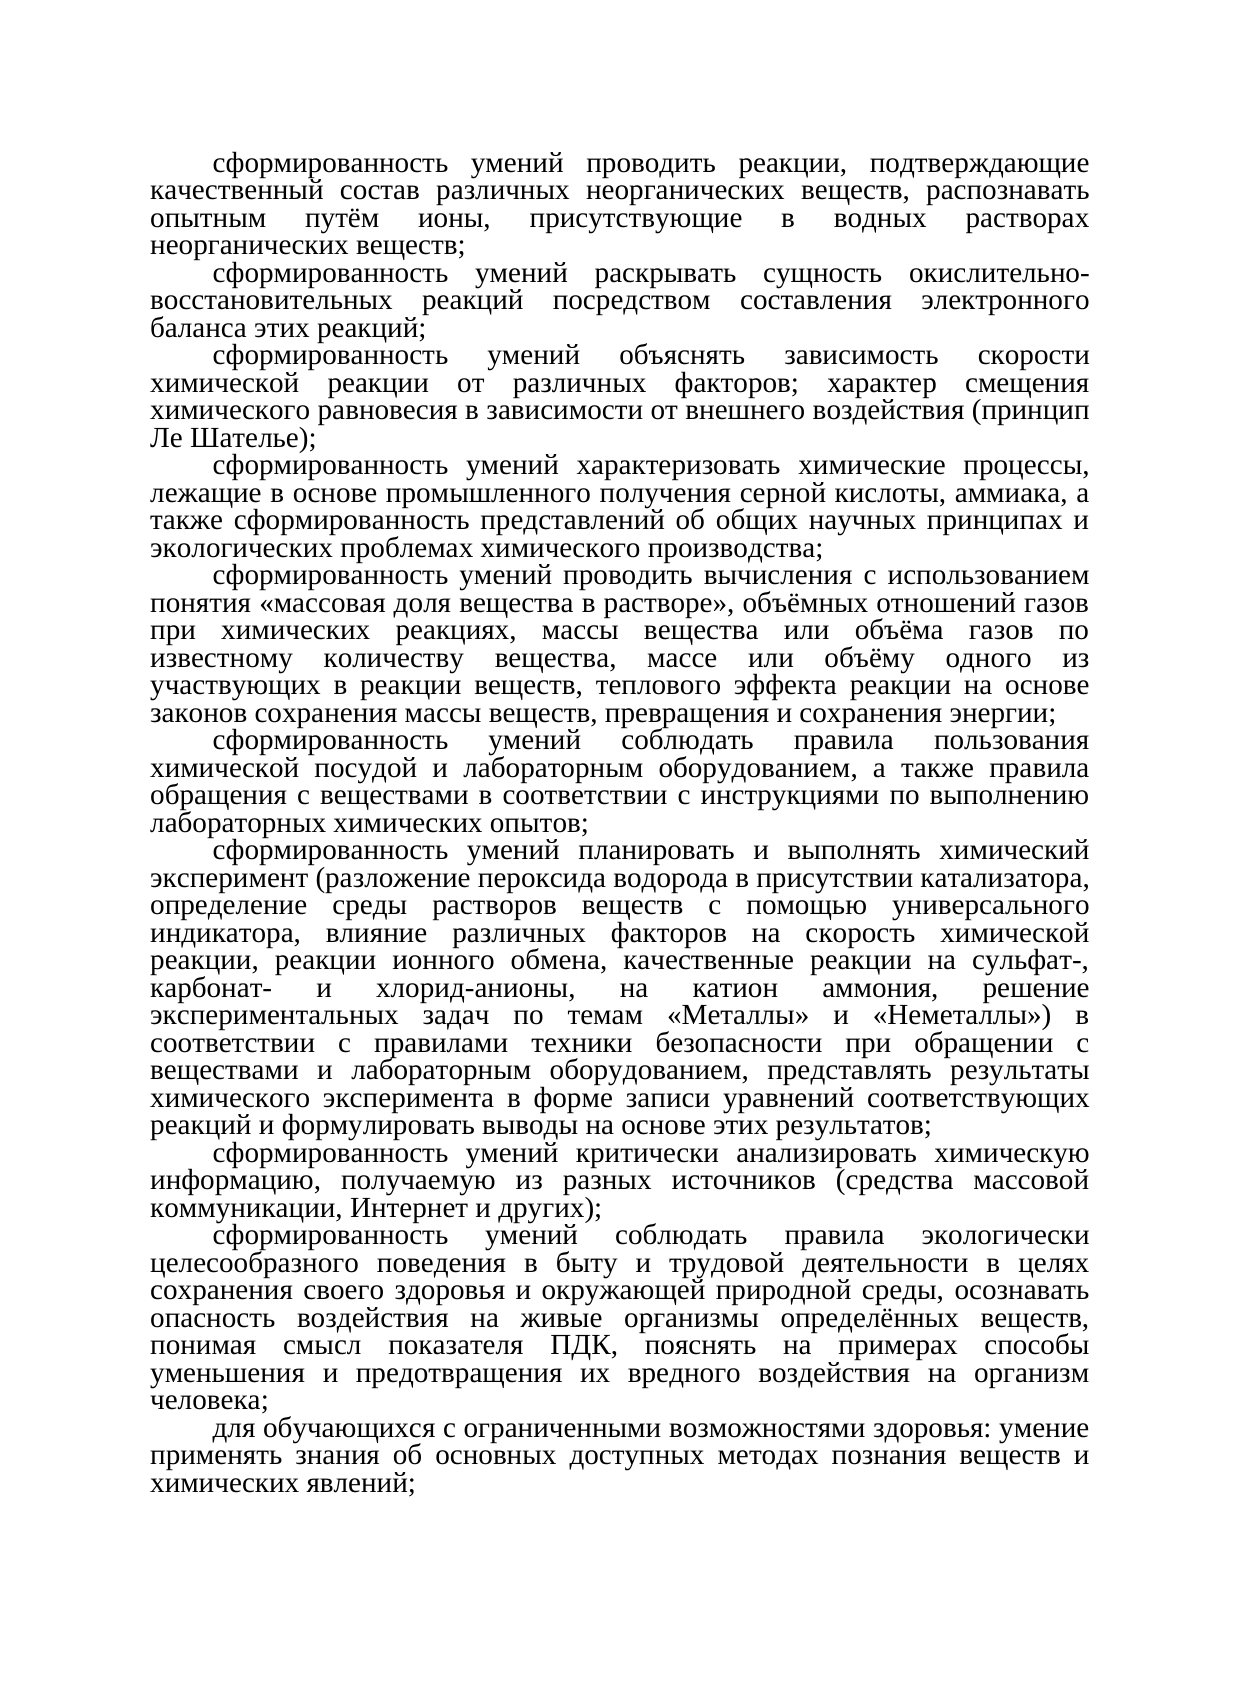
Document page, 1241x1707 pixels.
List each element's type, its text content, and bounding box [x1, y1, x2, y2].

text сформированность умений раскрывать сущность окислительно-восстановительных реакций посредством составления электронного баланса этих реакций; [150, 260, 1090, 342]
text сформированность умений соблюдать правила пользования химической посудой и лабораторным оборудованием, а также правила обращения с веществами в соответствии с инструкциями по выполнению лабораторных химических опытов; [150, 727, 1090, 837]
text сформированность умений проводить вычисления с использованием понятия «массовая доля вещества в растворе», объёмных отношений газов при химических реакциях, массы вещества или объёма газов по известному количеству вещества, массе или объёму одного из участвующих в реакции веществ, теплового эффекта реакции на основе законов сохранения массы веществ, превращения и сохранения энергии; [150, 562, 1090, 727]
text сформированность умений соблюдать правила экологически целесообразного поведения в быту и трудовой деятельности в целях сохранения своего здоровья и окружающей природной среды, осознавать опасность воздействия на живые организмы определённых веществ, понимая смысл показателя ПДК, пояснять на примерах способы уменьшения и предотвращения их вредного воздействия на организм человека; [150, 1222, 1090, 1415]
text сформированность умений критически анализировать химическую информацию, получаемую из разных источников (средства массовой коммуникации, Интернет и других); [150, 1140, 1090, 1222]
text сформированность умений планировать и выполнять химический эксперимент (разложение пероксида водорода в присутствии катализатора, определение среды растворов веществ с помощью универсального индикатора, влияние различных факторов на скорость химической реакции, реакции ионного обмена, качественные реакции на сульфат-, карбонат- и хлорид-анионы, на катион аммония, решение экспериментальных задач по темам «Металлы» и «Неметаллы») в соответствии с правилами техники безопасности при обращении с веществами и лабораторным оборудованием, представлять результаты химического эксперимента в форме записи уравнений соответствующих реакций и формулировать выводы на основе этих результатов; [150, 837, 1090, 1140]
text для обучающихся с ограниченными возможностями здоровья: умение применять знания об основных доступных методах познания веществ и химических явлений; [150, 1415, 1090, 1497]
text сформированность умений объяснять зависимость скорости химической реакции от различных факторов; характер смещения химического равновесия в зависимости от внешнего воздействия (принцип Ле Шателье); [150, 342, 1090, 452]
text сформированность умений проводить реакции, подтверждающие качественный состав различных неорганических веществ, распознавать опытным путём ионы, присутствующие в водных растворах неорганических веществ; [150, 150, 1090, 260]
text сформированность умений характеризовать химические процессы, лежащие в основе промышленного получения серной кислоты, аммиака, а также сформированность представлений об общих научных принципах и экологических проблемах химического производства; [150, 452, 1090, 562]
